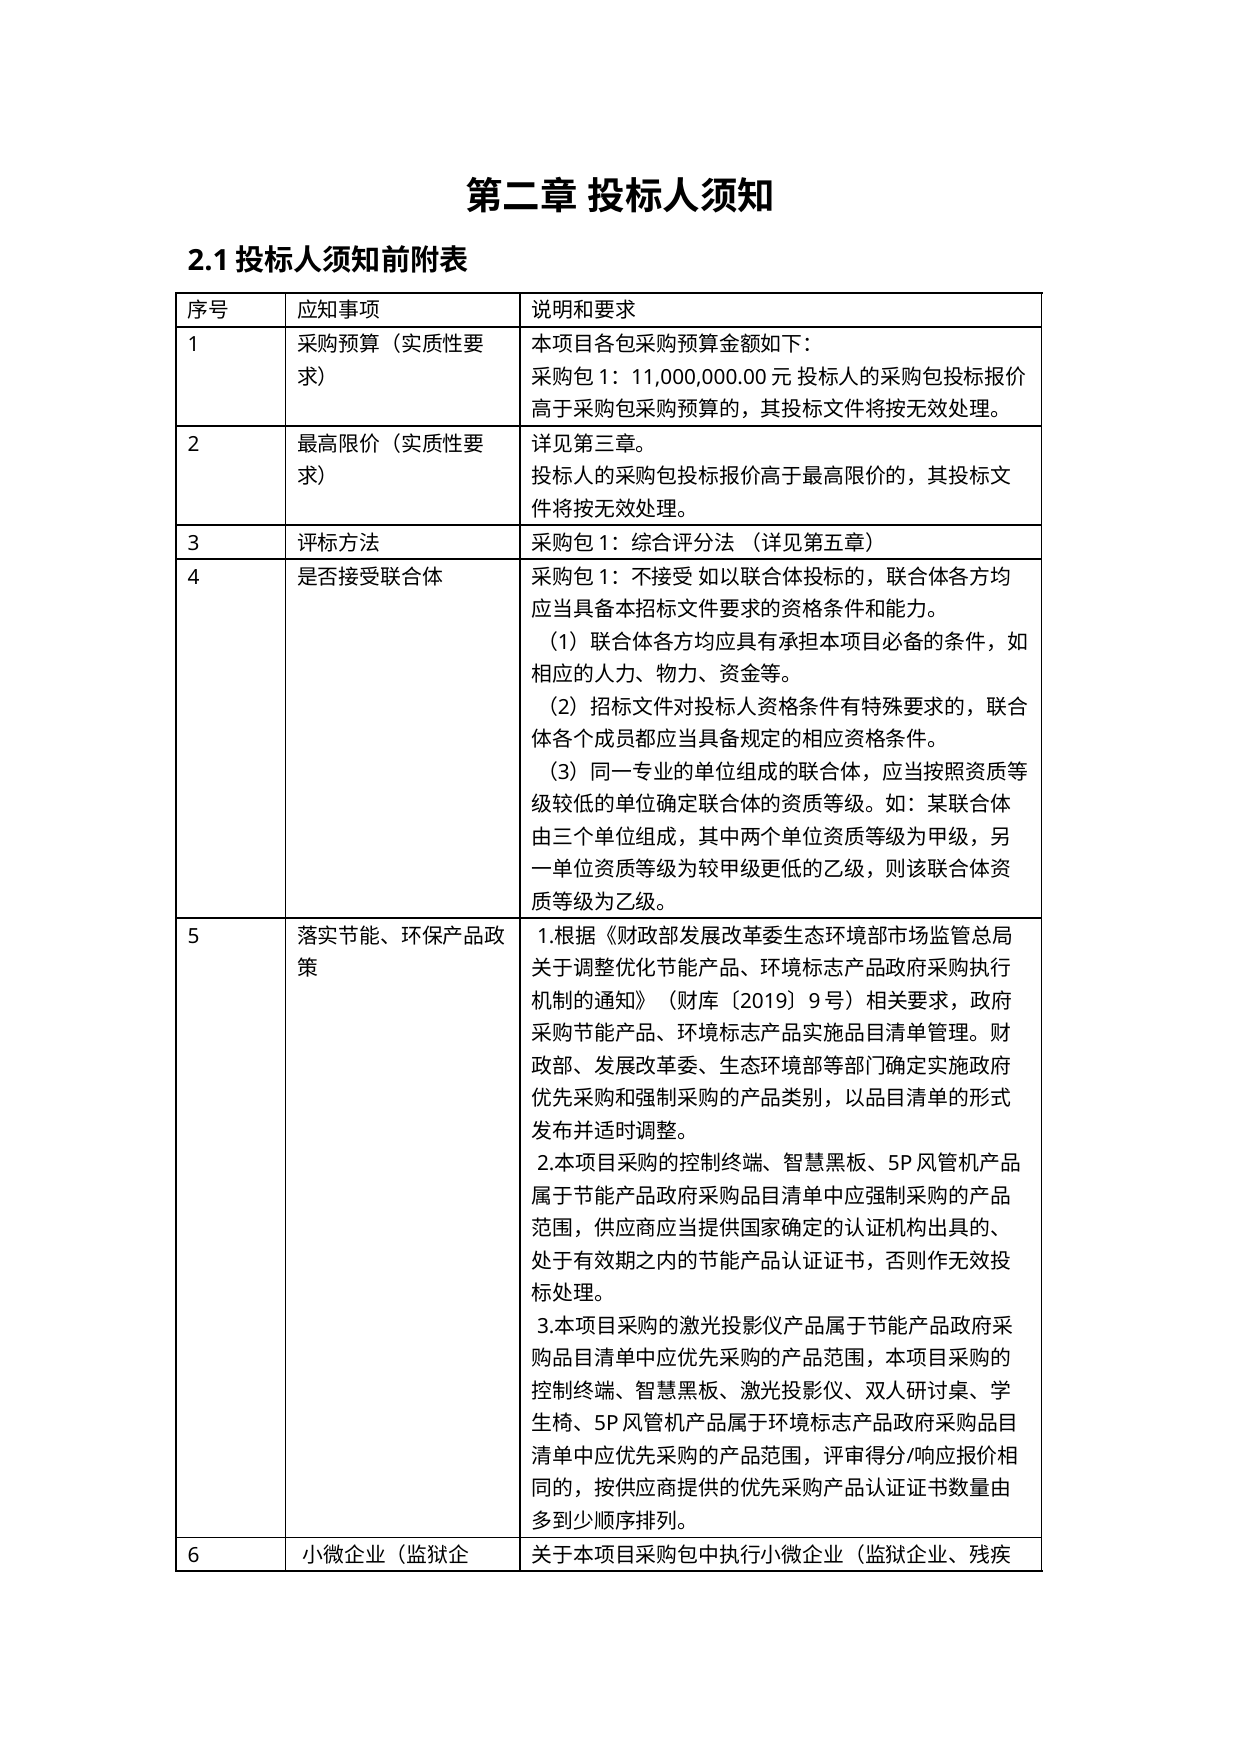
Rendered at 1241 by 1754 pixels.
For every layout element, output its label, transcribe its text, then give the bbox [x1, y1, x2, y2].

table_cell 1 [177, 328, 285, 425]
table_cell 3 [177, 526, 285, 558]
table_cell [286, 1538, 519, 1570]
table_cell 5 [177, 919, 285, 1536]
table_header 应知事项 [286, 294, 519, 326]
table_cell 4 [177, 560, 285, 917]
table_cell 采购包1：不接受 如以联合体投标的，联合体各方均应当具备本招标文件要求的资格条件和能力。 （1）联合体各方均应具有承担本项目必备的条件，如相应的人力、物力、资金等。 （2）招标文件对投标人资格条件有特殊要求的，联合体各个成员都应当具备规定的相应资格条件。 （3）同一专业的单位组成的联合体，应当按照资质等级较低的单位确定联合体的资质等级。如：某联合体由三个单位组成，其中两个单位资质等级为甲级，另一单位资质等级为较甲级更低的乙级，则该联合体资质等级为乙级。 [521, 560, 1041, 917]
text 2.1投标人须知前附表 [187, 227, 1053, 292]
text 第二章 投标人须知 [187, 162, 1053, 227]
table_cell 本项目各包采购预算金额如下： 采购包1：11,000,000.00元 投标人的采购包投标报价高于采购包采购预算的，其投标文件将按无效处理。 [521, 328, 1041, 425]
table_cell 评标方法 [286, 526, 519, 558]
table_cell 2 [177, 427, 285, 524]
table_header 说明和要求 [521, 294, 1041, 326]
table_cell 采购包1：综合评分法 （详见第五章） [521, 526, 1041, 558]
table_header 序号 [177, 294, 285, 326]
table_cell 详见第三章。 投标人的采购包投标报价高于最高限价的，其投标文件将按无效处理。 [521, 427, 1041, 524]
table_cell 1.根据《财政部发展改革委生态环境部市场监管总局关于调整优化节能产品、环境标志产品政府采购执行机制的通知》（财库〔2019〕9号）相关要求，政府采购节能产品、环境标志产品实施品目清单管理。财政部、发展改革委、生态环境部等部门确定实施政府优先采购和强制采购的产品类别，以品目清单的形式发布并适时调整。 2.本项目采购的控制终端、智慧黑板、5P风管机产品属于节能产品政府采购品目清单中应强制采购的产品范围，供应商应当提供国家确定的认证机构出具的、处于有效期之内的节能产品认证证书，否则作无效投标处理。 3.本项目采购的激光投影仪产品属于节能产品政府采购品目清单中应优先采购的产品范围，本项目采购的控制终端、智慧黑板、激光投影仪、双人研讨桌、学生椅、5P风管机产品属于环境标志产品政府采购品目清单中应优先采购的产品范围，评审得分/响应报价相同的，按供应商提供的优先采购产品认证证书数量由多到少顺序排列。 [521, 919, 1041, 1536]
table_cell 是否接受联合体 [286, 560, 519, 917]
table_cell 落实节能、环保产品政策 [286, 919, 519, 1536]
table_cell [521, 1538, 1041, 1570]
table_cell 6 [177, 1538, 285, 1570]
table_cell 最高限价（实质性要求） [286, 427, 519, 524]
table_cell 采购预算（实质性要求） [286, 328, 519, 425]
